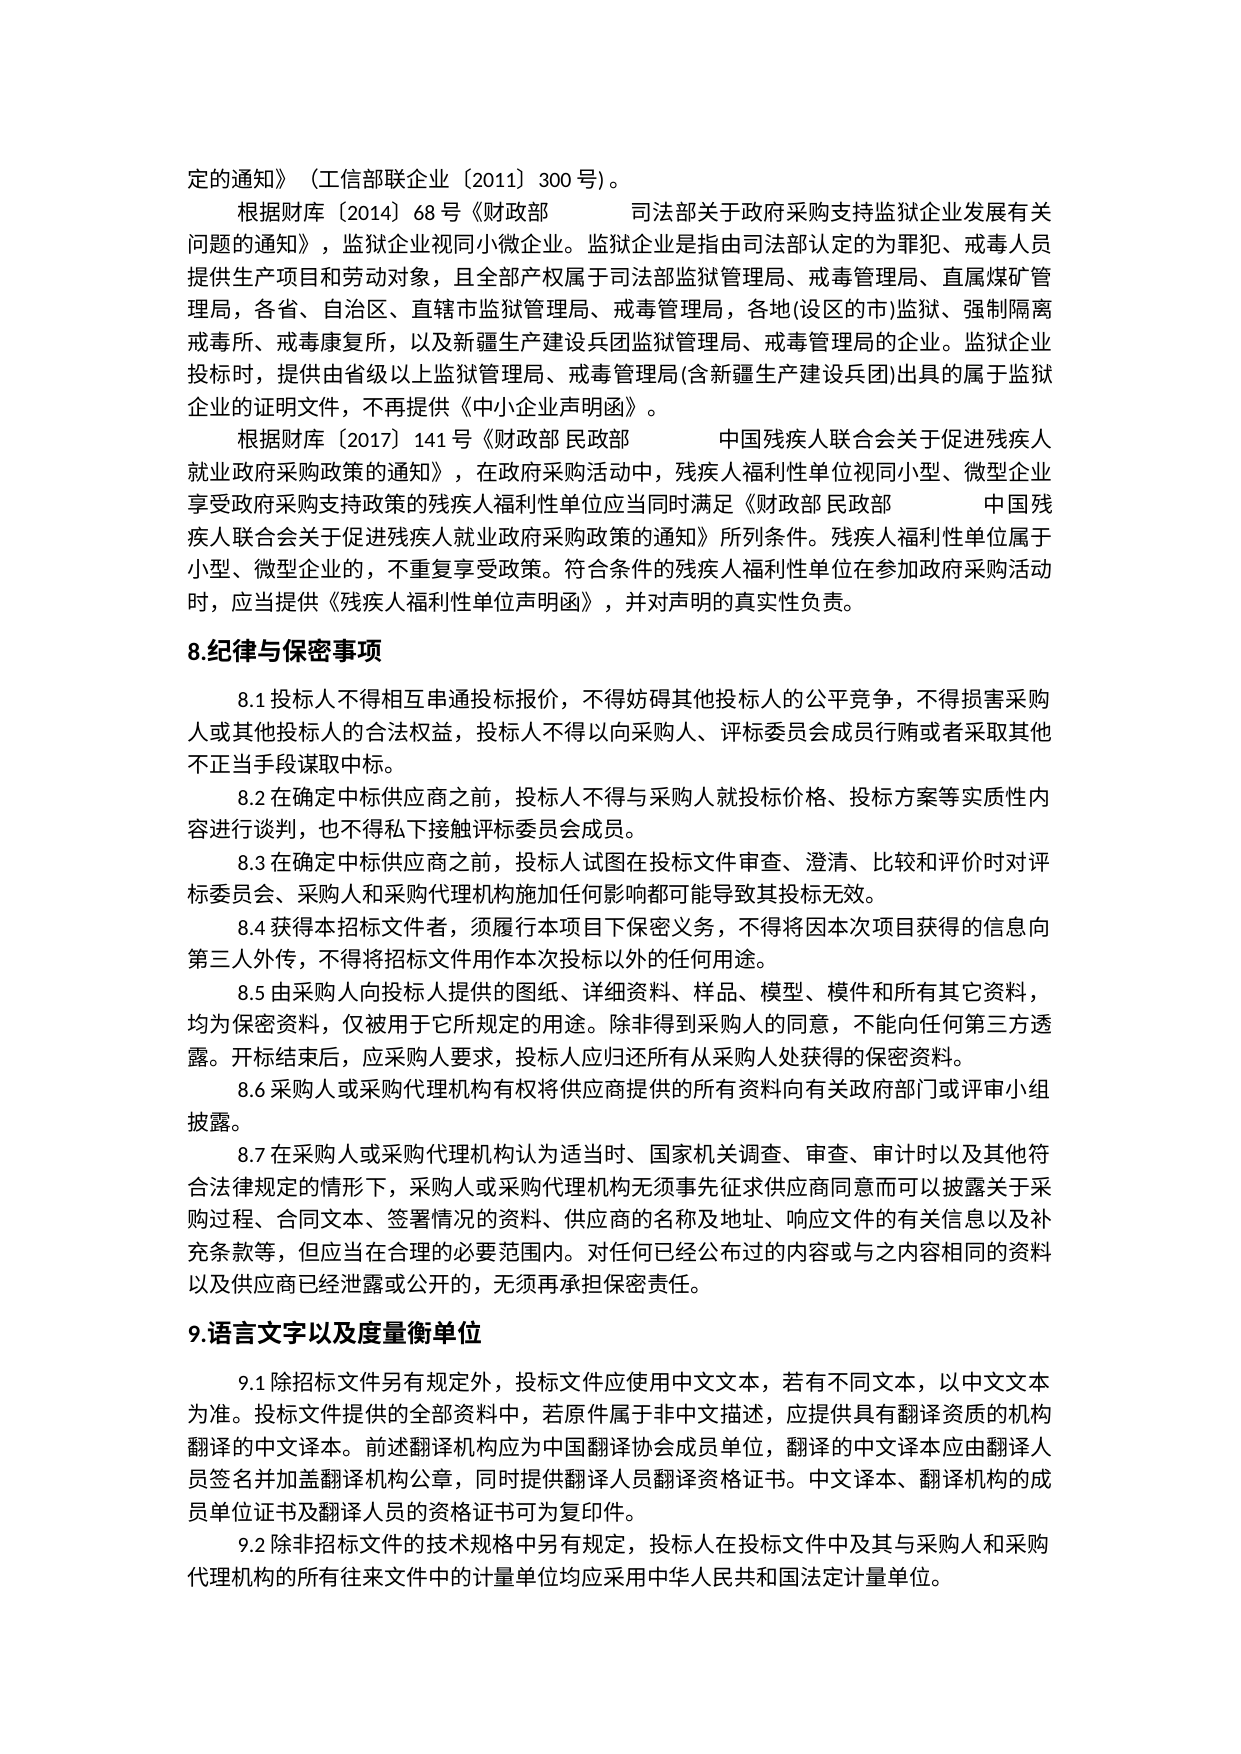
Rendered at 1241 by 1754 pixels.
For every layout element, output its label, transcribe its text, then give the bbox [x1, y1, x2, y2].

text 9.2除非招标文件的技术规格中另有规定，投标人在投标文件中及其与采购人和采购代理机构的所有往来文件中的计量单位均应采用中华人民共和国法定计量单位。 [187, 1527, 1053, 1592]
text 8.纪律与保密事项 [187, 617, 1053, 682]
text 8.7在采购人或采购代理机构认为适当时、国家机关调查、审查、审计时以及其他符合法律规定的情形下，采购人或采购代理机构无须事先征求供应商同意而可以披露关于采购过程、合同文本、签署情况的资料、供应商的名称及地址、响应文件的有关信息以及补充条款等，但应当在合理的必要范围内。对任何已经公布过的内容或与之内容相同的资料，以及供应商已经泄露或公开的，无须再承担保密责任。 [187, 1137, 1053, 1299]
text 8.2在确定中标供应商之前，投标人不得与采购人就投标价格、投标方案等实质性内容进行谈判，也不得私下接触评标委员会成员。 [187, 779, 1053, 844]
text 8.5由采购人向投标人提供的图纸、详细资料、样品、模型、模件和所有其它资料，均为保密资料，仅被用于它所规定的用途。除非得到采购人的同意，不能向任何第三方透露。开标结束后，应采购人要求，投标人应归还所有从采购人处获得的保密资料。 [187, 974, 1053, 1072]
text 根据财库〔2017〕141号《财政部 民政部 中国残疾人联合会关于促进残疾人就业政府采购政策的通知》，在政府采购活动中，残疾人福利性单位视同小型、微型企业，享受政府采购支持政策的残疾人福利性单位应当同时满足《财政部 民政部 中国残疾人联合会关于促进残疾人就业政府采购政策的通知》所列条件。残疾人福利性单位属于小型、微型企业的，不重复享受政策。符合条件的残疾人福利性单位在参加政府采购活动时，应当提供《残疾人福利性单位声明函》，并对声明的真实性负责。 [187, 422, 1053, 617]
text 根据财库〔2014〕68号《财政部 司法部关于政府采购支持监狱企业发展有关问题的通知》，监狱企业视同小微企业。监狱企业是指由司法部认定的为罪犯、戒毒人员提供生产项目和劳动对象，且全部产权属于司法部监狱管理局、戒毒管理局、直属煤矿管理局，各省、自治区、直辖市监狱管理局、戒毒管理局，各地(设区的市)监狱、强制隔离戒毒所、戒毒康复所，以及新疆生产建设兵团监狱管理局、戒毒管理局的企业。监狱企业投标时，提供由省级以上监狱管理局、戒毒管理局(含新疆生产建设兵团)出具的属于监狱企业的证明文件，不再提供《中小企业声明函》。 [187, 194, 1053, 422]
text 9.语言文字以及度量衡单位 [187, 1299, 1053, 1364]
text 8.3在确定中标供应商之前，投标人试图在投标文件审查、澄清、比较和评价时对评标委员会、采购人和采购代理机构施加任何影响都可能导致其投标无效。 [187, 844, 1053, 909]
text 8.6采购人或采购代理机构有权将供应商提供的所有资料向有关政府部门或评审小组披露。 [187, 1072, 1053, 1137]
text 8.1投标人不得相互串通投标报价，不得妨碍其他投标人的公平竞争，不得损害采购人或其他投标人的合法权益，投标人不得以向采购人、评标委员会成员行贿或者采取其他不正当手段谋取中标。 [187, 682, 1053, 779]
text 8.4获得本招标文件者，须履行本项目下保密义务，不得将因本次项目获得的信息向第三人外传，不得将招标文件用作本次投标以外的任何用途。 [187, 909, 1053, 974]
text 9.1除招标文件另有规定外，投标文件应使用中文文本，若有不同文本，以中文文本为准。投标文件提供的全部资料中，若原件属于非中文描述，应提供具有翻译资质的机构翻译的中文译本。前述翻译机构应为中国翻译协会成员单位，翻译的中文译本应由翻译人员签名并加盖翻译机构公章，同时提供翻译人员翻译资格证书。中文译本、翻译机构的成员单位证书及翻译人员的资格证书可为复印件。 [187, 1364, 1053, 1527]
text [187, 162, 1053, 194]
